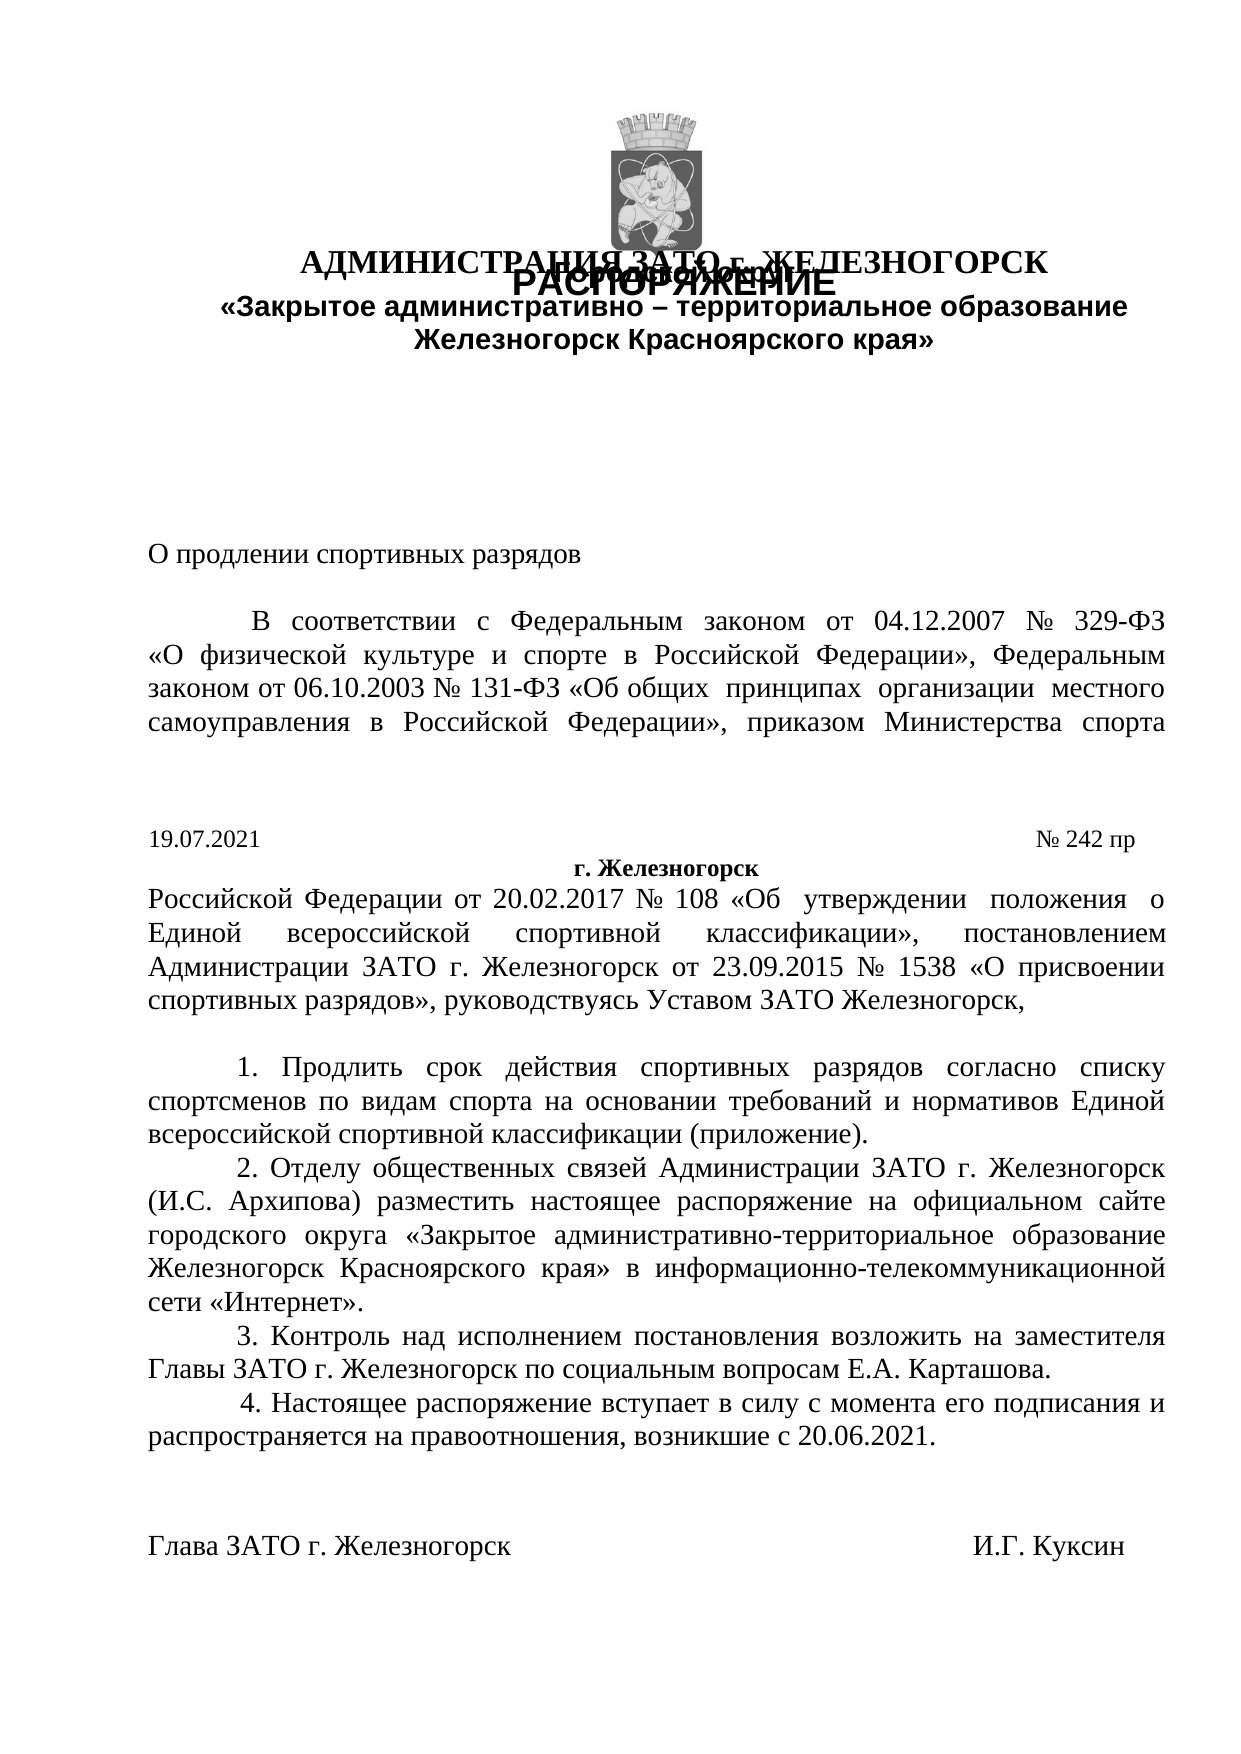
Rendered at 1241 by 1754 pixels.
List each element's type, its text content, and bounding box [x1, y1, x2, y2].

text 1. Продлить срок действия спортивных разрядов согласно списку спортсменов по видам спорта на основании требований и нормативов Единой всероссийской спортивной классификации (приложение). [148, 1049, 1166, 1150]
text О продлении спортивных разрядов [148, 536, 1160, 570]
text В соответствии с Федеральным законом от 04.12.2007 № 329-ФЗ «О физической культуре и спорте в Российской Федерации», Федеральным законом от 06.10.2003 № 131-ФЗ «Об общих принципах организации местного самоуправления в Российской Федерации», приказом Министерства спорта Российской Федерации от 20.02.2017 № 108 «Об утверждении положения о Единой всероссийской спортивной классификации», постановлением Администрации ЗАТО г. Железногорск от 23.09.2015 № 1538 «О присвоении спортивных разрядов», руководствуясь Уставом ЗАТО Железногорск, [148, 603, 1166, 824]
text 3. Контроль над исполнением постановления возложить на заместителя Главы ЗАТО г. Железногорск по социальным вопросам Е.А. Карташова. [148, 1318, 1166, 1385]
text г. Железногорск [148, 853, 1184, 882]
text «Закрытое административно – территориальное образование Железногорск Красноярского края» [158, 303, 1190, 356]
text 19.07.2021 № 242 пр [148, 824, 1184, 853]
text РАСПОРЯЖЕНИЕ [158, 260, 1190, 303]
text В соответствии с Федеральным законом от 04.12.2007 № 329-ФЗ «О физической культуре и спорте в Российской Федерации», Федеральным законом от 06.10.2003 № 131-ФЗ «Об общих принципах организации местного самоуправления в Российской Федерации», приказом Министерства спорта Российской Федерации от 20.02.2017 № 108 «Об утверждении положения о Единой всероссийской спортивной классификации», постановлением Администрации ЗАТО г. Железногорск от 23.09.2015 № 1538 «О присвоении спортивных разрядов», руководствуясь Уставом ЗАТО Железногорск, [148, 882, 1166, 1016]
text 2. Отделу общественных связей Администрации ЗАТО г. Железногорск (И.С. Архипова) разместить настоящее распоряжение на официальном сайте городского округа «Закрытое административно-территориальное образование Железногорск Красноярского края» в информационно-телекоммуникационной сети «Интернет». [148, 1150, 1166, 1318]
text 4. Настоящее распоряжение вступает в силу с момента его подписания и распространяется на правоотношения, возникшие с 20.06.2021. [148, 1385, 1166, 1452]
subtitle АДМИНИСТРАЦИЯ ЗАТО г. ЖЕЛЕЗНОГОРСК [158, 243, 1190, 260]
text Глава ЗАТО г. Железногорск И.Г. Куксин [148, 1528, 1166, 1562]
